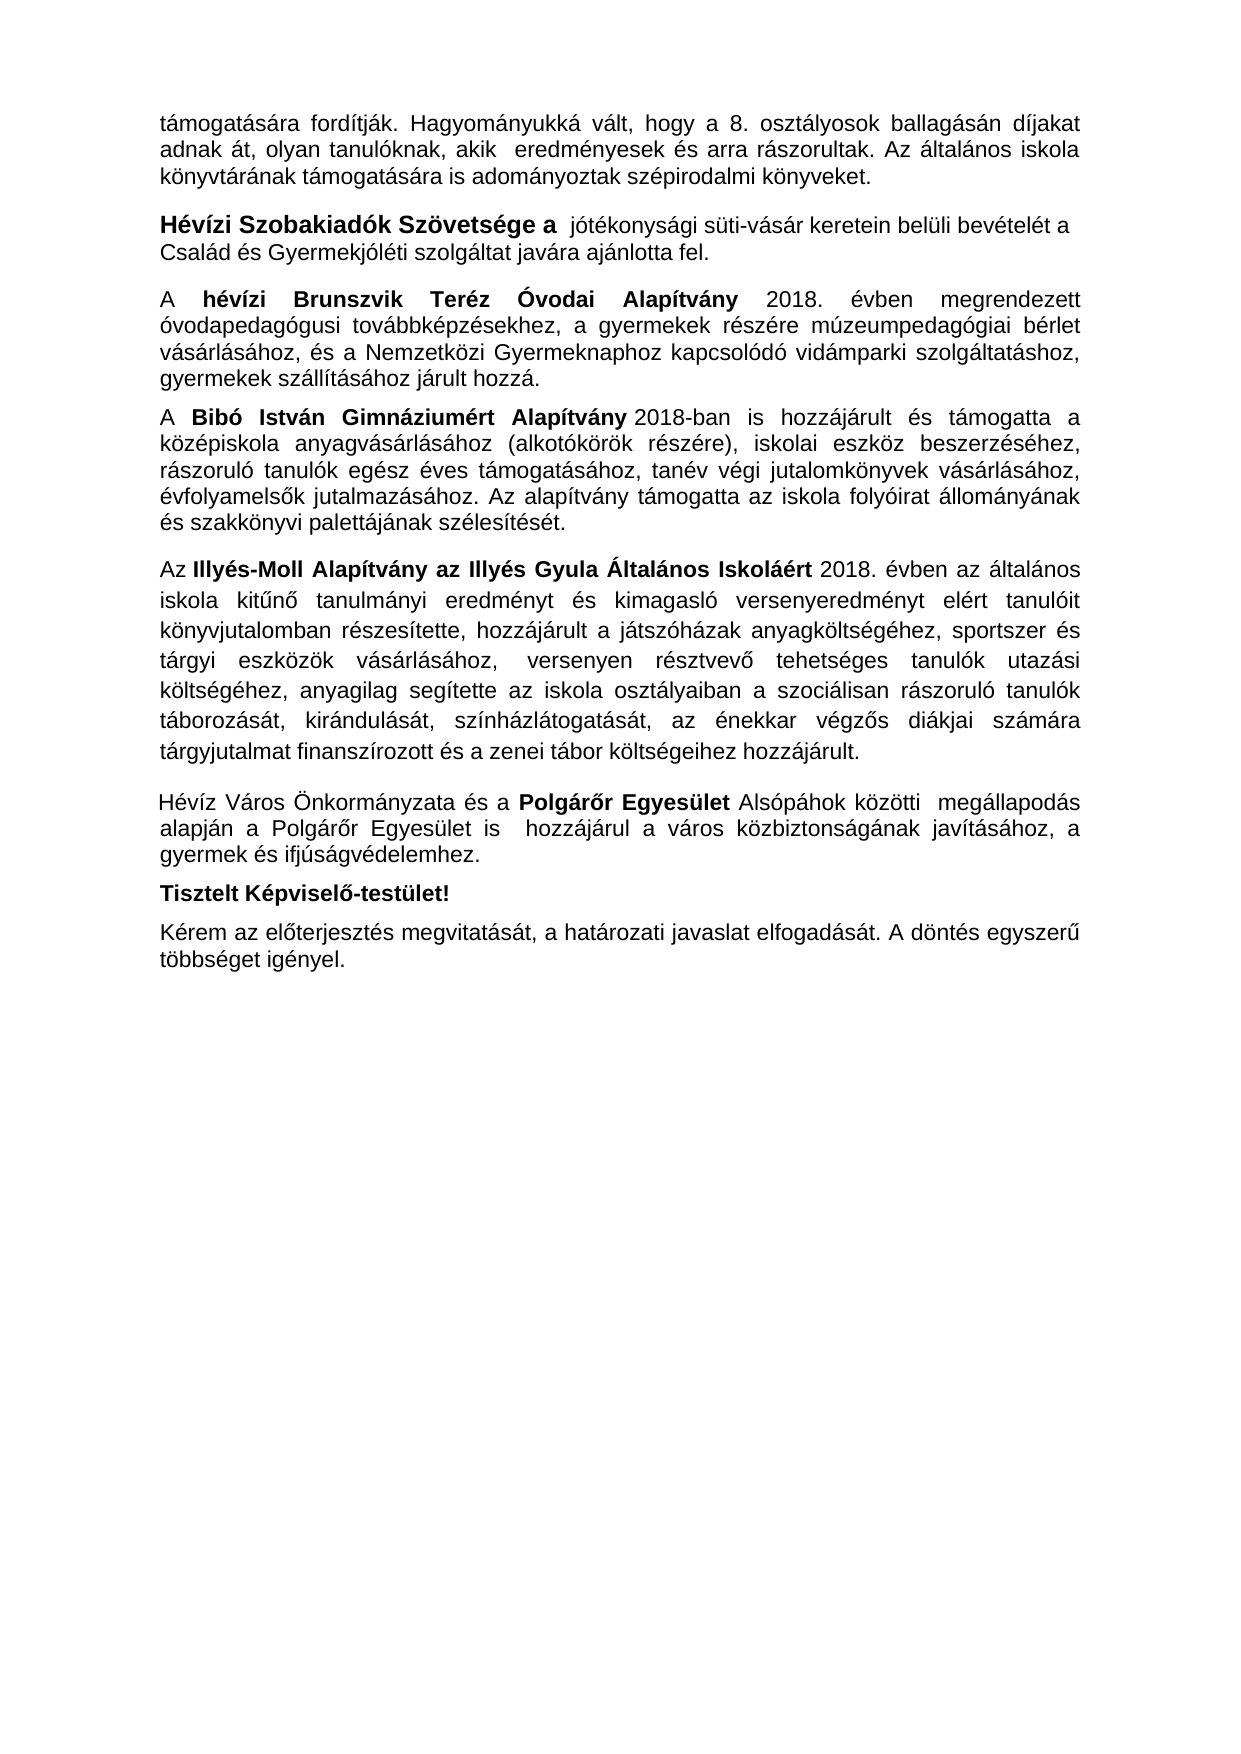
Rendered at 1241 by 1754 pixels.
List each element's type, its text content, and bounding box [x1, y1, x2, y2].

text Hévízi Szobakiadók Szövetsége a jótékonysági süti-vásár keretein belüli bevételét a Család és Gyermekjóléti szolgáltat javára ajánlotta fel. [159, 210, 1081, 265]
text A Bibó István Gimnáziumért Alapítvány 2018-ban is hozzájárult és támogatta a középiskola anyagvásárlásához (alkotókörök részére), iskolai eszköz beszerzéséhez, rászoruló tanulók egész éves támogatásához, tanév végi jutalomkönyvek vásárlásához, évfolyamelsők jutalmazásához. Az alapítvány támogatta az iskola folyóirat állományának és szakkönyvi palettájának szélesítését. [159, 404, 1081, 536]
text Az Illyés-Moll Alapítvány az Illyés Gyula Általános Iskoláért 2018. évben az általános iskola kitűnő tanulmányi eredményt és kimagasló versenyeredményt elért tanulóit könyvjutalomban részesítette, hozzájárult a játszóházak anyagköltségéhez, sportszer és tárgyi eszközök vásárlásához, versenyen résztvevő tehetséges tanulók utazási költségéhez, anyagilag segítette az iskola osztályaiban a szociálisan rászoruló tanulók táborozását, kirándulását, színházlátogatását, az énekkar végzős diákjai számára tárgyjutalmat finanszírozott és a zenei tábor költségeihez hozzájárult. [159, 556, 1081, 764]
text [159, 110, 1081, 189]
text Tisztelt Képviselő-testület! [159, 880, 1081, 907]
text Hévíz Város Önkormányzata és a Polgárőr Egyesület Alsópáhok közötti megállapodás alapján a Polgárőr Egyesület is hozzájárul a város közbiztonságának javításához, a gyermek és ifjúságvédelemhez. [158, 789, 1081, 868]
text A hévízi Brunszvik Teréz Óvodai Alapítvány 2018. évben megrendezett óvodapedagógusi továbbképzésekhez, a gyermekek részére múzeumpedagógiai bérlet vásárlásához, és a Nemzetközi Gyermeknaphoz kapcsolódó vidámparki szolgáltatáshoz, gyermekek szállításához járult hozzá. [159, 286, 1081, 391]
text Kérem az előterjesztés megvitatását, a határozati javaslat elfogadását. A döntés egyszerű többséget igényel. [159, 919, 1081, 972]
